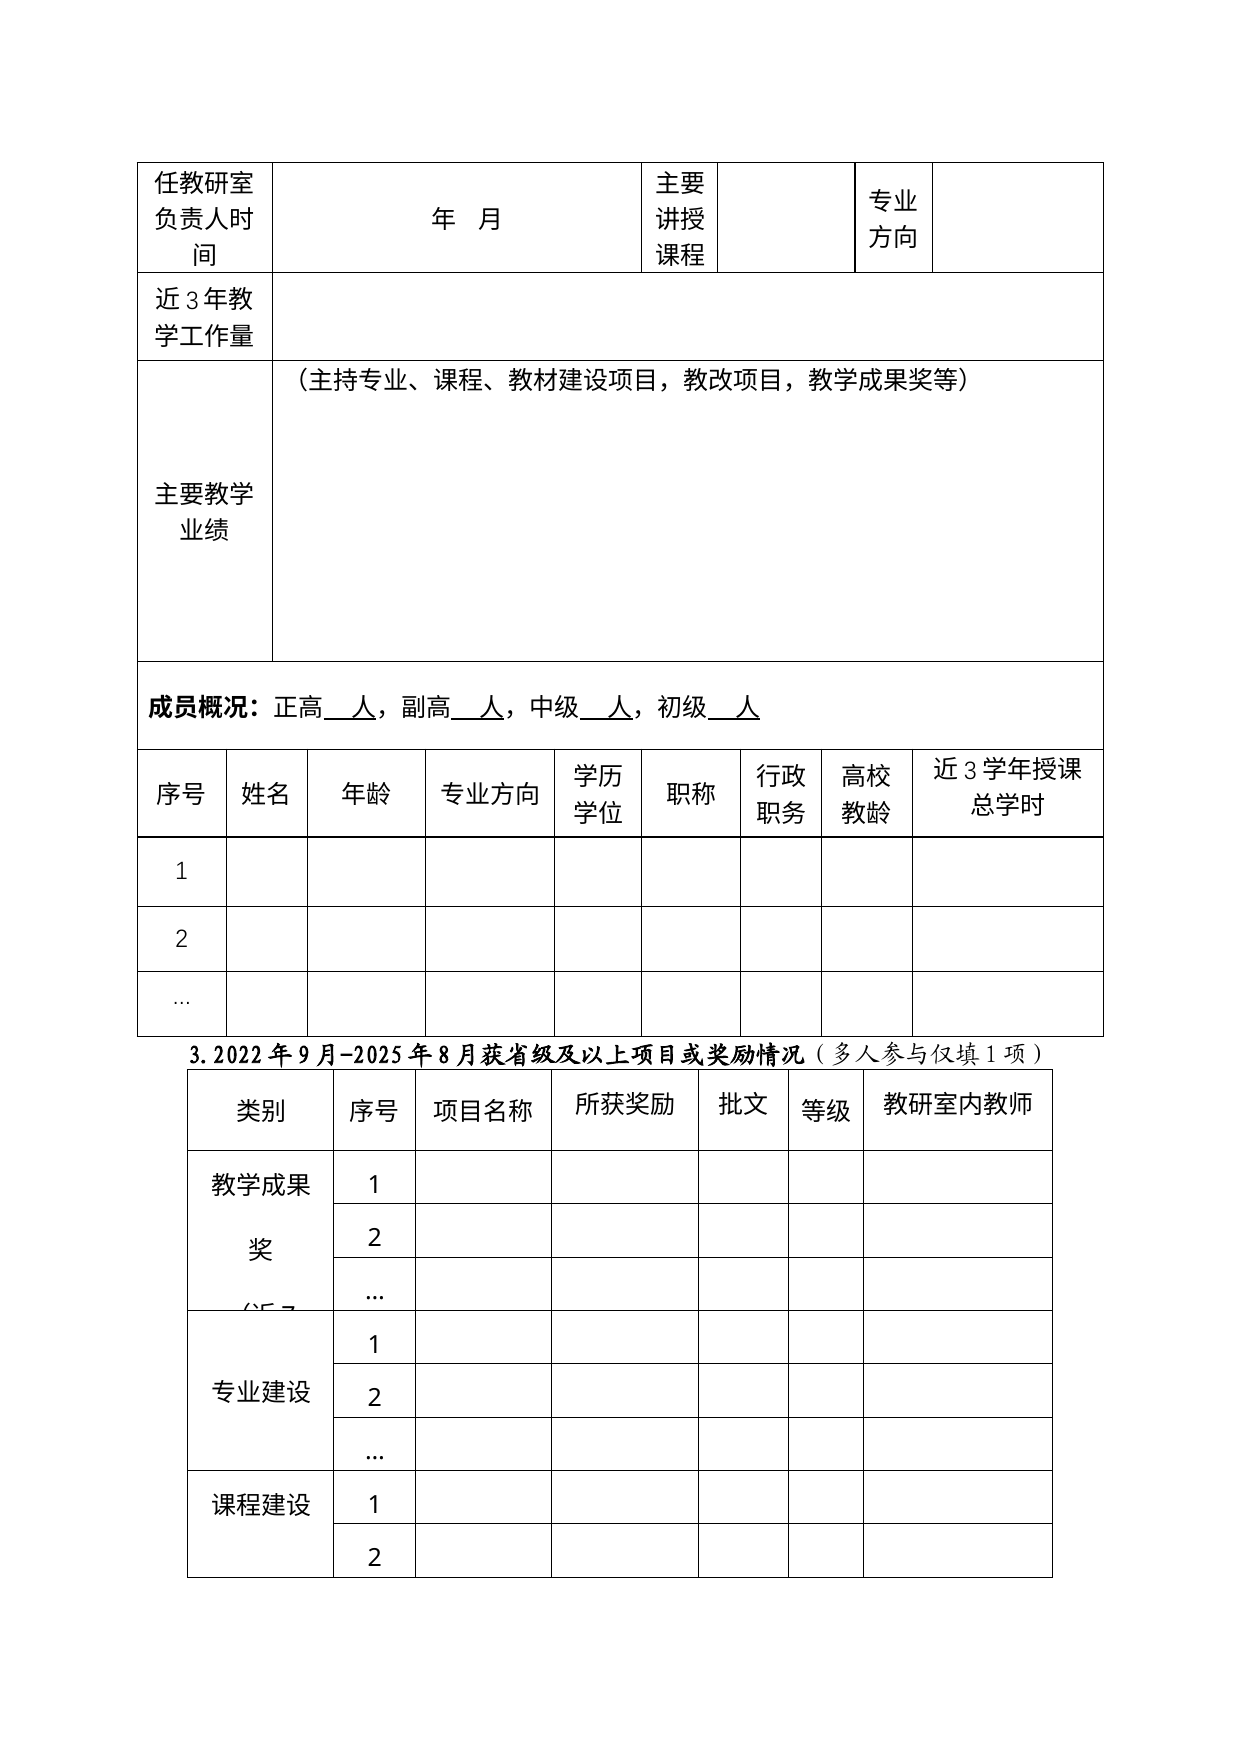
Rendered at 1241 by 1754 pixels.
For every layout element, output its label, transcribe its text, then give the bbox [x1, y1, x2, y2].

table_cell 1 [334, 1151, 415, 1203]
table_cell 专业方向 [856, 163, 932, 272]
table_cell [789, 1418, 863, 1470]
table_cell [227, 907, 307, 971]
table_cell 1 [138, 838, 226, 906]
table_cell 主要教学业绩 [138, 361, 272, 661]
table_cell [913, 838, 1103, 906]
table_cell [789, 1151, 863, 1203]
table_cell [416, 1418, 551, 1470]
table_cell [227, 838, 307, 906]
table_header 教研室内教师参与人数 [864, 1070, 1052, 1150]
table_cell [741, 972, 821, 1036]
table_cell [227, 972, 307, 1036]
table_cell [642, 907, 740, 971]
table_cell 姓名 [227, 750, 307, 836]
table_cell [642, 972, 740, 1036]
table_cell [864, 1204, 1052, 1257]
table_cell 任教研室负责人时间 [138, 163, 272, 272]
table_cell [426, 907, 554, 971]
table_cell 课程建设 [188, 1471, 333, 1577]
table_cell 高校 教龄 [822, 750, 912, 836]
table_cell [822, 972, 912, 1036]
table_cell [552, 1258, 698, 1310]
table_cell [699, 1151, 788, 1203]
table_cell [699, 1311, 788, 1363]
table_cell [864, 1258, 1052, 1310]
table_cell [864, 1151, 1052, 1203]
table_cell 2 [138, 907, 226, 971]
table_cell [416, 1151, 551, 1203]
table_cell [699, 1258, 788, 1310]
table_cell [555, 972, 641, 1036]
table_cell [822, 838, 912, 906]
table_cell [555, 907, 641, 971]
table_cell [789, 1471, 863, 1523]
table_cell 近3学年授课总学时 [913, 750, 1103, 836]
table_cell [416, 1471, 551, 1523]
table_cell [699, 1471, 788, 1523]
table_cell … [138, 972, 226, 1036]
table_cell [426, 972, 554, 1036]
table_cell [913, 907, 1103, 971]
table_cell 年龄 [308, 750, 425, 836]
table_cell [789, 1364, 863, 1417]
table_cell [741, 907, 821, 971]
table_cell [552, 1418, 698, 1470]
table_cell [699, 1204, 788, 1257]
table_cell [699, 1418, 788, 1470]
table_cell [741, 838, 821, 906]
table_cell [308, 838, 425, 906]
table_cell 职称 [642, 750, 740, 836]
table_cell [864, 1311, 1052, 1363]
table_cell （主持专业、课程、教材建设项目，教改项目，教学成果奖等） [273, 361, 1103, 661]
table_cell 教学成果奖 （近7年） [188, 1151, 333, 1310]
table_cell [822, 907, 912, 971]
table_cell 1 [334, 1471, 415, 1523]
table_cell 2 [334, 1524, 415, 1577]
table_header 批文文号 [699, 1070, 788, 1150]
table_header 等级 [789, 1070, 863, 1150]
table_cell 成员概况：正高 人，副高 人，中级 人，初级 人 [138, 662, 1103, 748]
table_cell [789, 1204, 863, 1257]
table_cell [308, 907, 425, 971]
table_cell [789, 1311, 863, 1363]
table_header 类别 [188, 1070, 333, 1150]
table_cell [555, 838, 641, 906]
table_cell [308, 972, 425, 1036]
table_header 所获奖励或支持名称 [552, 1070, 698, 1150]
table_cell 序号 [138, 750, 226, 836]
table_cell [416, 1204, 551, 1257]
table_cell [552, 1204, 698, 1257]
table_cell [552, 1471, 698, 1523]
table_cell [913, 972, 1103, 1036]
table_cell [416, 1364, 551, 1417]
table_cell [416, 1311, 551, 1363]
table_cell [642, 838, 740, 906]
table_cell 主要讲授课程 [642, 163, 717, 272]
table_cell [933, 163, 1103, 272]
table_cell [718, 163, 854, 272]
table_cell [273, 273, 1103, 360]
table_cell [699, 1524, 788, 1577]
table_cell [416, 1524, 551, 1577]
table_cell [864, 1418, 1052, 1470]
table_cell 近3年教学工作量 [138, 273, 272, 360]
table_cell 2 [334, 1204, 415, 1257]
table_cell [789, 1258, 863, 1310]
table_cell [789, 1524, 863, 1577]
table_cell … [334, 1418, 415, 1470]
table_cell [416, 1258, 551, 1310]
table_cell 年 月 [273, 163, 641, 272]
table_cell [552, 1151, 698, 1203]
table_cell [864, 1524, 1052, 1577]
table_cell 1 [334, 1311, 415, 1363]
table_cell 专业建设 [188, 1311, 333, 1470]
table_cell [426, 838, 554, 906]
table_header 项目名称 [416, 1070, 551, 1150]
table_header 序号 [334, 1070, 415, 1150]
table_cell 学历学位 [555, 750, 641, 836]
table_cell [864, 1364, 1052, 1417]
table_cell 专业方向 [426, 750, 554, 836]
table_cell [699, 1364, 788, 1417]
table_cell [864, 1471, 1052, 1523]
text 3.2022年9月-2025年8月获省级及以上项目或奖励情况（多人参与仅填1项） [187, 1037, 1059, 1069]
table_cell … [334, 1258, 415, 1310]
table_cell [552, 1364, 698, 1417]
table_cell 行政职务 [741, 750, 821, 836]
table_cell 2 [334, 1364, 415, 1417]
table_cell [552, 1524, 698, 1577]
table_cell [552, 1311, 698, 1363]
